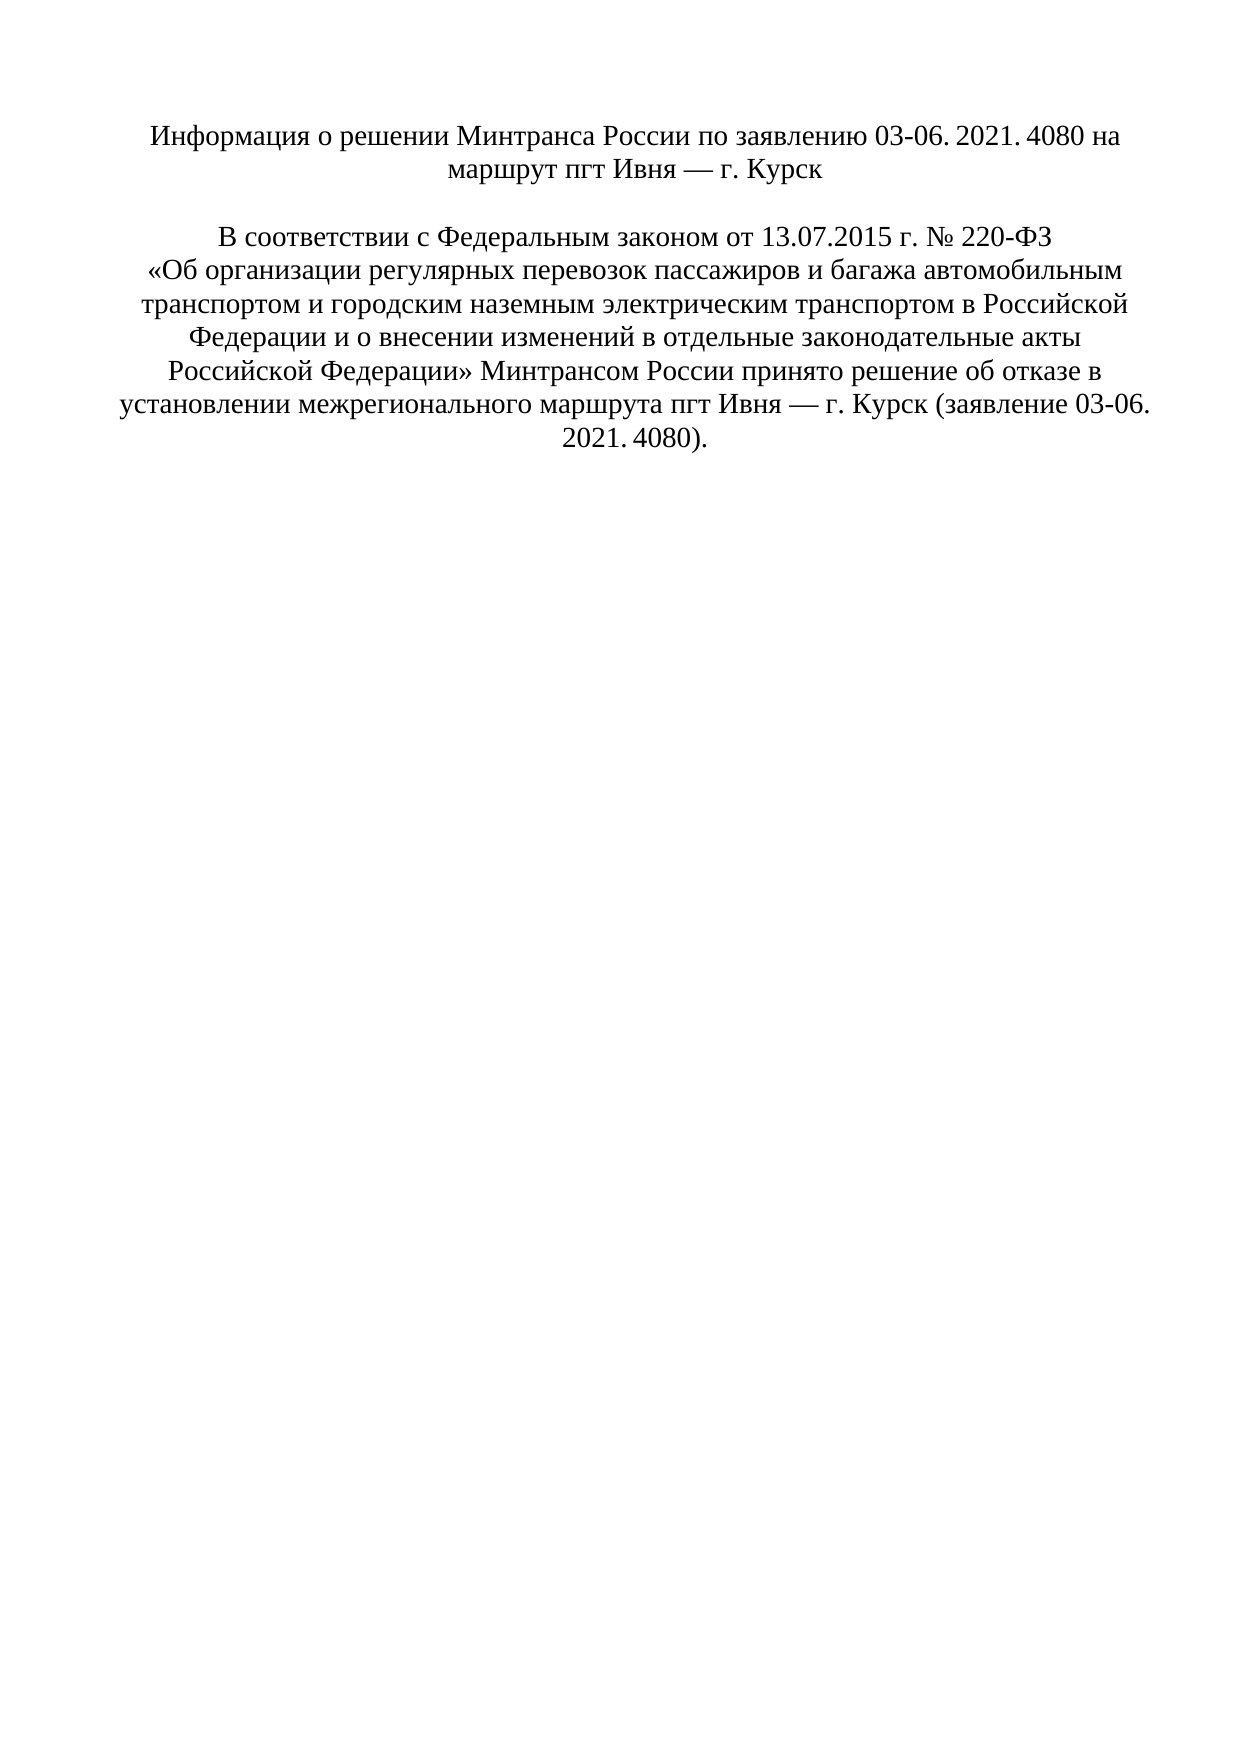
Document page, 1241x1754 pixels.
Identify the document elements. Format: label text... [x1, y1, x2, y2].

text Информация о решении Минтранса России по заявлению 03-06. 2021. 4080 на маршрут пгт Ивня — г. Курск [118, 118, 1152, 185]
text В соответствии с Федеральным законом от 13.07.2015 г. № 220-ФЗ «Об организации регулярных перевозок пассажиров и багажа автомобильным транспортом и городским наземным электрическим транспортом в Российской Федерации и о внесении изменений в отдельные законодательные акты Российской Федерации» Минтрансом России принято решение об отказе в установлении межрегионального маршрута пгт Ивня — г. Курск (заявление 03-06. 2021. 4080). [118, 219, 1152, 453]
